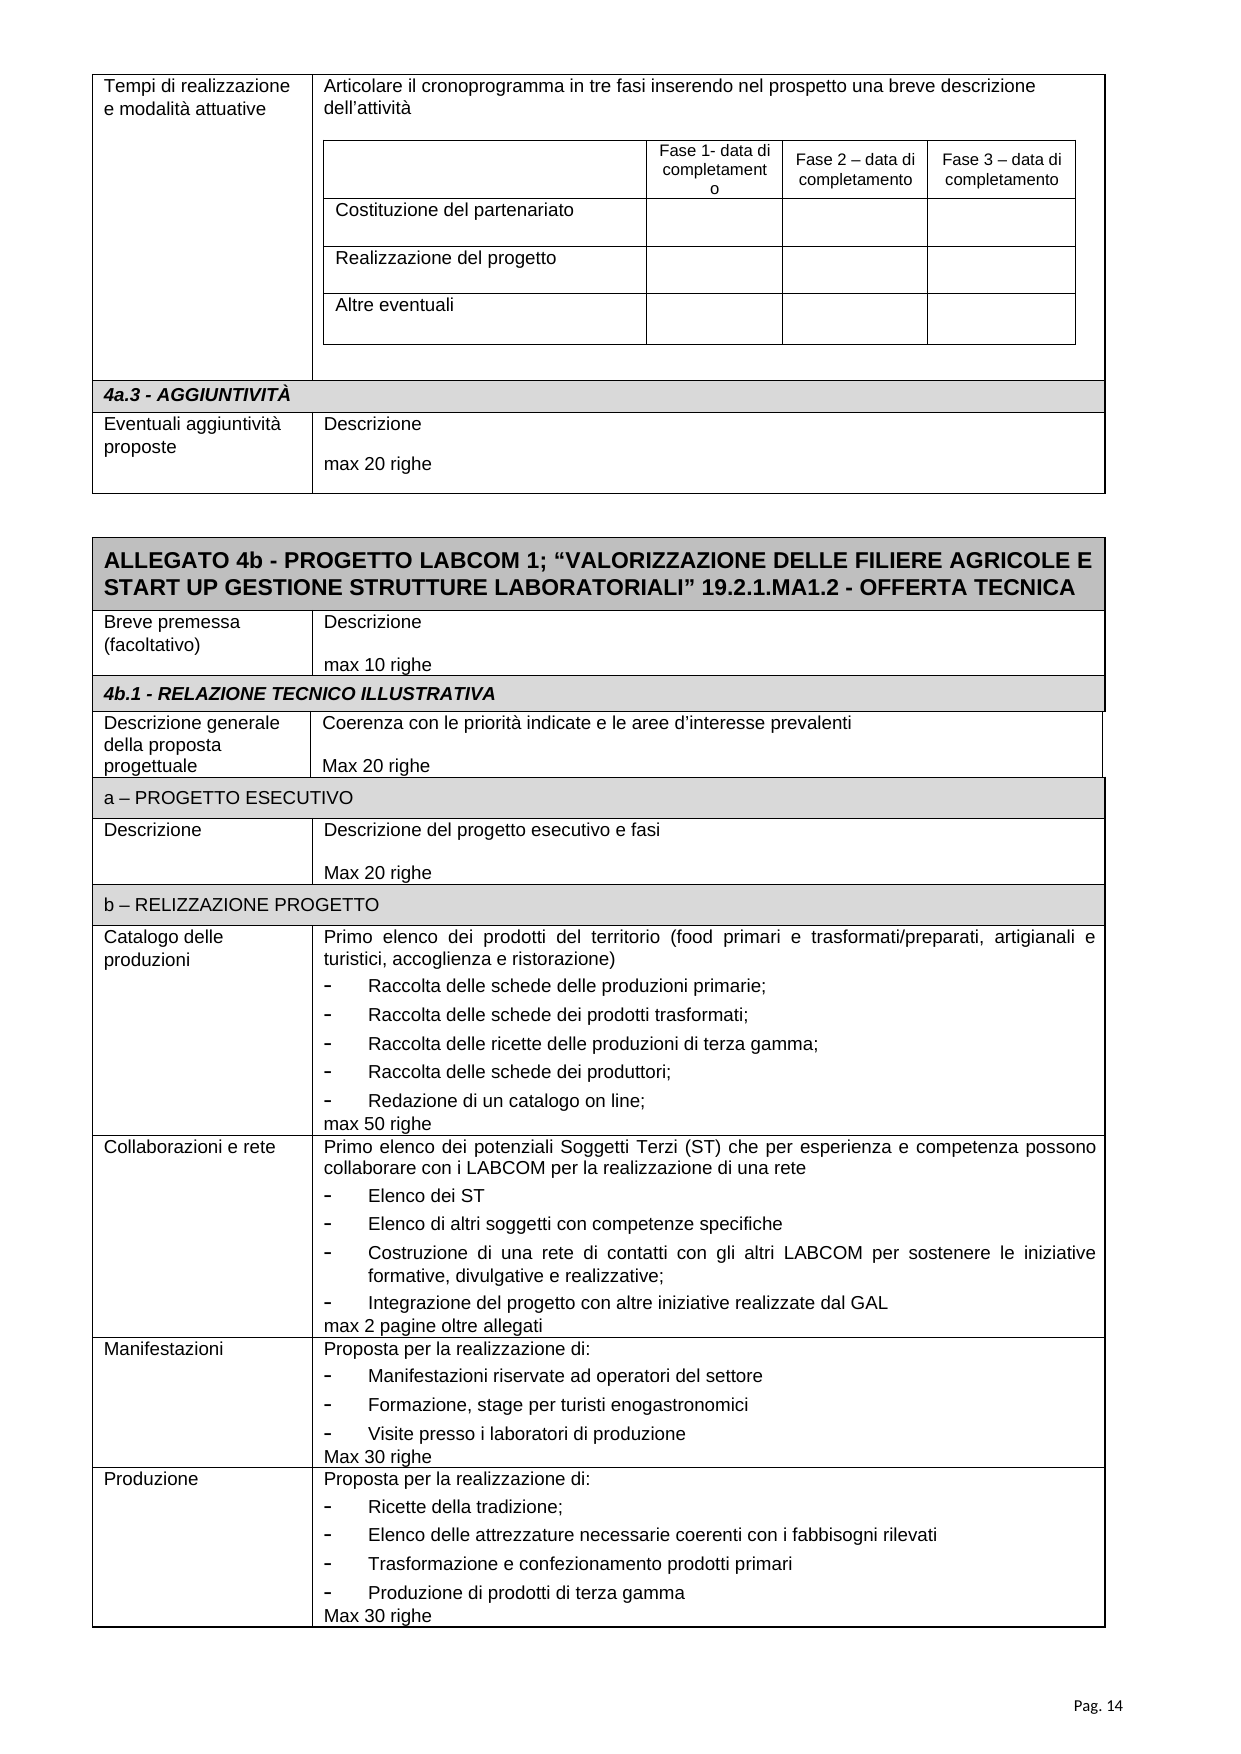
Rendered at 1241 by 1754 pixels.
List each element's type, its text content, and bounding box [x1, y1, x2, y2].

table_cell 4b.1 - RELAZIONE TECNICO ILLUSTRATIVA [93, 676, 1104, 711]
table_cell Catalogo delle produzioni [93, 926, 312, 1134]
table_cell b – RELIZZAZIONE PROGETTO [93, 885, 1104, 925]
table_cell Descrizione del progetto esecutivo e fasi Max 20 righe [313, 819, 1104, 884]
table_cell Breve premessa (facoltativo) [93, 611, 312, 675]
table_cell Descrizione max 20 righe [313, 413, 1104, 493]
table_cell Eventuali aggiuntività proposte [93, 413, 312, 493]
table_cell Primo elenco dei prodotti del territorio (food primari e trasformati/preparati, artigianali e turistici, accoglienza e ristorazione) Raccolta delle schede delle produzioni primarie; Raccolta delle schede dei prodotti trasformati; Raccolta delle ricette delle produzioni di terza gamma; Raccolta delle schede dei produttori; Redazione di un catalogo on line; max 50 righe [313, 926, 1104, 1134]
table_cell Primo elenco dei potenziali Soggetti Terzi (ST) che per esperienza e competenza possono collaborare con i LABCOM per la realizzazione di una rete Elenco dei ST Elenco di altri soggetti con competenze specifiche Costruzione di una rete di contatti con gli altri LABCOM per sostenere le iniziative formative, divulgative e realizzative; Integrazione del progetto con altre iniziative realizzate dal GAL max 2 pagine oltre allegati [313, 1136, 1104, 1337]
table_cell 4a.3 - AGGIUNTIVITÀ [93, 381, 1104, 412]
table_cell Articolare il cronoprogramma in tre fasi inserendo nel prospetto una breve descrizione dell’attività [313, 75, 1104, 380]
table_cell Proposta per la realizzazione di: Manifestazioni riservate ad operatori del settore Formazione, stage per turisti enogastronomici Visite presso i laboratori di produzione Max 30 righe [313, 1338, 1104, 1467]
table_header ALLEGATO 4b - PROGETTO LABCOM 1; “VALORIZZAZIONE DELLE FILIERE AGRICOLE E START UP GESTIONE STRUTTURE LABORATORIALI” 19.2.1.MA1.2 - OFFERTA TECNICA [93, 538, 1104, 610]
table_cell Proposta per la realizzazione di: Ricette della tradizione; Elenco delle attrezzature necessarie coerenti con i fabbisogni rilevati Trasformazione e confezionamento prodotti primari Produzione di prodotti di terza gamma Max 30 righe [313, 1468, 1104, 1626]
table_cell Coerenza con le priorità indicate e le aree d’interesse prevalenti Max 20 righe [311, 712, 1102, 777]
table_cell Tempi di realizzazione e modalità attuative [93, 75, 312, 380]
table_cell Descrizione generale della proposta progettuale [93, 712, 310, 777]
table_cell Collaborazioni e rete [93, 1136, 312, 1337]
table_cell Descrizione max 10 righe [313, 611, 1104, 675]
table_cell Produzione [93, 1468, 312, 1626]
table_cell Manifestazioni [93, 1338, 312, 1467]
table_cell Descrizione [93, 819, 312, 884]
table_cell a – PROGETTO ESECUTIVO [93, 778, 1104, 818]
